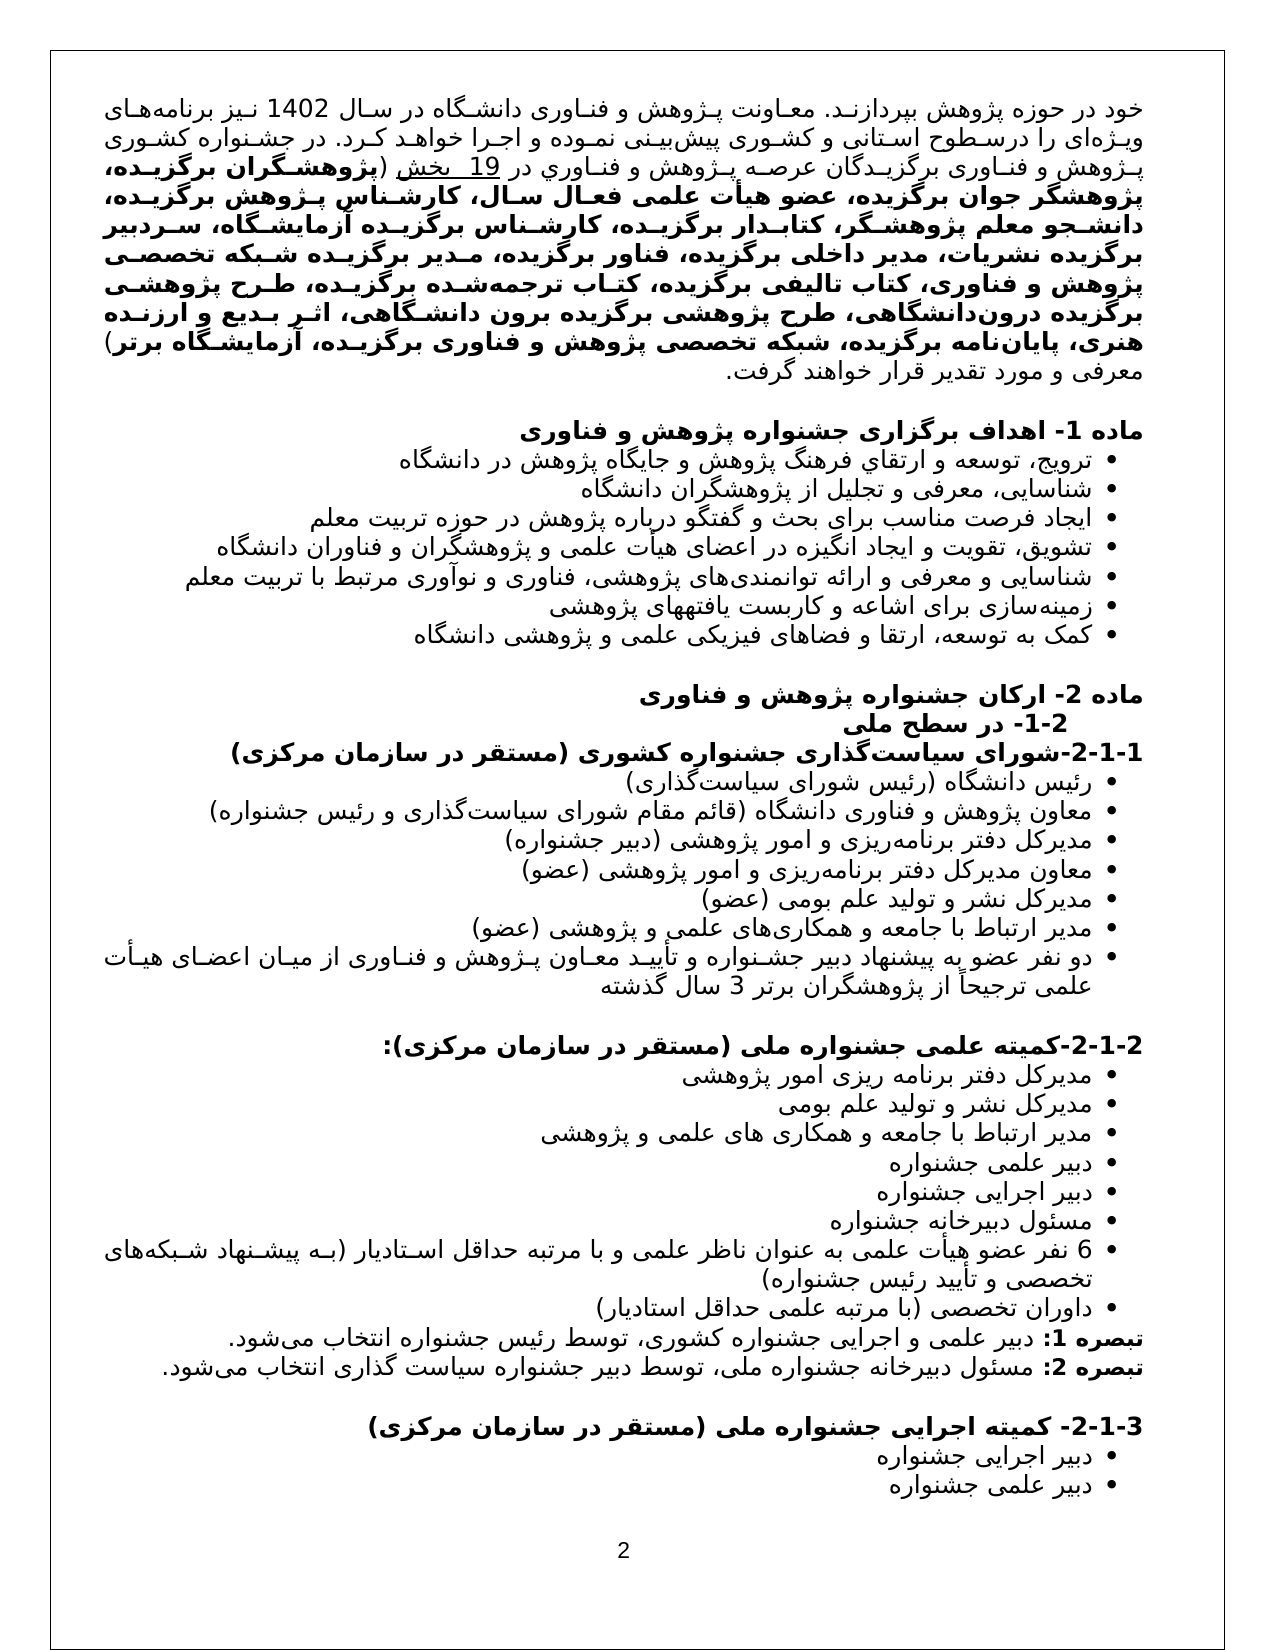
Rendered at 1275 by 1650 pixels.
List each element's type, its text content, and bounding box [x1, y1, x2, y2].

list رئیس دانشگاه (رئیس شورای سیاست‌گذاری) [103, 767, 1107, 796]
list دبیر علمی جشنواره [103, 1470, 1107, 1499]
list معاون مدیرکل دفتر برنامه‌ریزی و امور پژوهشی (عضو) [103, 855, 1107, 884]
subtitle 2-1-2-کمیته علمی جشنواره ملی (مستقر در سازمان مرکزی): [103, 1031, 1144, 1060]
list مدیرکل دفتر برنامه‌ریزی و امور پژوهشی (دبیر جشنواره) [103, 826, 1107, 855]
list شناسایی، معرفی و تجليل از پژوهشگران دانشگاه [103, 474, 1107, 503]
list مدیر ارتباط با جامعه و همکاری های علمی و پژوهشی [103, 1119, 1107, 1148]
list ترویج، توسعه و ارتقاي فرهنگ پژوهش و جایگاه پژوهش در دانشگاه [103, 445, 1107, 474]
text تبصره 2: مسئول دبیرخانه جشنواره ملی، توسط دبیر جشنواره سیاست گذاری انتخاب می‌شود. [103, 1352, 1144, 1381]
list مسئول دبیرخانه جشنواره [103, 1206, 1107, 1235]
subtitle 2-1-3- کمیته اجرایی جشنواره ملی (مستقر در سازمان مرکزی) [103, 1412, 1144, 1441]
subtitle 2-1-1-شورای سیاست‌گذاری جشنواره کشوری (مستقر در سازمان مرکزی) [103, 738, 1144, 767]
list 6 نفر عضو هیأت علمی به عنوان ناظر علمی و با مرتبه حداقل استادیار (به پیشنهاد شبکه‌‌های تخصصی و تأیید رئیس جشنواره) [103, 1235, 1107, 1294]
list ایجاد فرصت مناسب برای بحث و گفتگو درباره پژوهش در حوزه تربیت معلم [103, 503, 1107, 533]
list زمینه‌سازی برای اشاعه و کاربست یافته‏‏های پژوهشی [103, 591, 1107, 620]
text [103, 94, 1144, 385]
list دبیر اجرایی جشنواره [103, 1177, 1107, 1206]
list معاون پژوهش و فناوری دانشگاه (قائم مقام شورای سیاست‌گذاری و رئیس جشنواره) [103, 796, 1107, 826]
list دبیر اجرایی جشنواره [103, 1441, 1107, 1470]
list مدیرکل نشر و تولید علم بومی (عضو) [103, 884, 1107, 913]
list تشویق، تقویت و ایجاد انگیزه در اعضای هیأت علمی و پژوهشگران و فناوران دانشگاه [103, 533, 1107, 562]
list دو نفر عضو به پیشنهاد دبیر جشنواره و تأیید معاون پژوهش و فناوری از میان اعضای هیأت علمی ترجیحاً از پژوهشگران برتر 3 سال گذشته [103, 942, 1107, 1001]
list شناسایی و معرفی و ارائه توانمندی‌های پژوهشی، فناوری و نوآوری مرتبط با تربیت معلم [103, 562, 1107, 591]
subtitle 1-2- در سطح ملی [103, 709, 1069, 738]
subtitle ماده 2- ارکان جشنواره پژوهش و فناوری [103, 680, 1144, 709]
text تبصره 1: دبیر علمی و اجرایی جشنواره کشوری، توسط رئیس جشنواره انتخاب می‌شود. [103, 1323, 1144, 1352]
list دبیر علمی جشنواره [103, 1148, 1107, 1177]
list داوران تخصصی (با مرتبه علمی حداقل استادیار) [103, 1294, 1107, 1323]
subtitle ماده 1- اهداف برگزاری جشنواره پژوهش و فناوری [103, 416, 1144, 445]
list مدیرکل نشر و تولید علم بومی [103, 1089, 1107, 1119]
list کمک به توسعه، ارتقا و فضاهای فیزیکی علمی و پژوهشی دانشگاه [103, 620, 1107, 649]
list مدیر ارتباط با جامعه و همکاری‌های علمی و پژوهشی (عضو) [103, 913, 1107, 942]
list مدیرکل دفتر برنامه ریزی امور پژوهشی [103, 1060, 1107, 1089]
